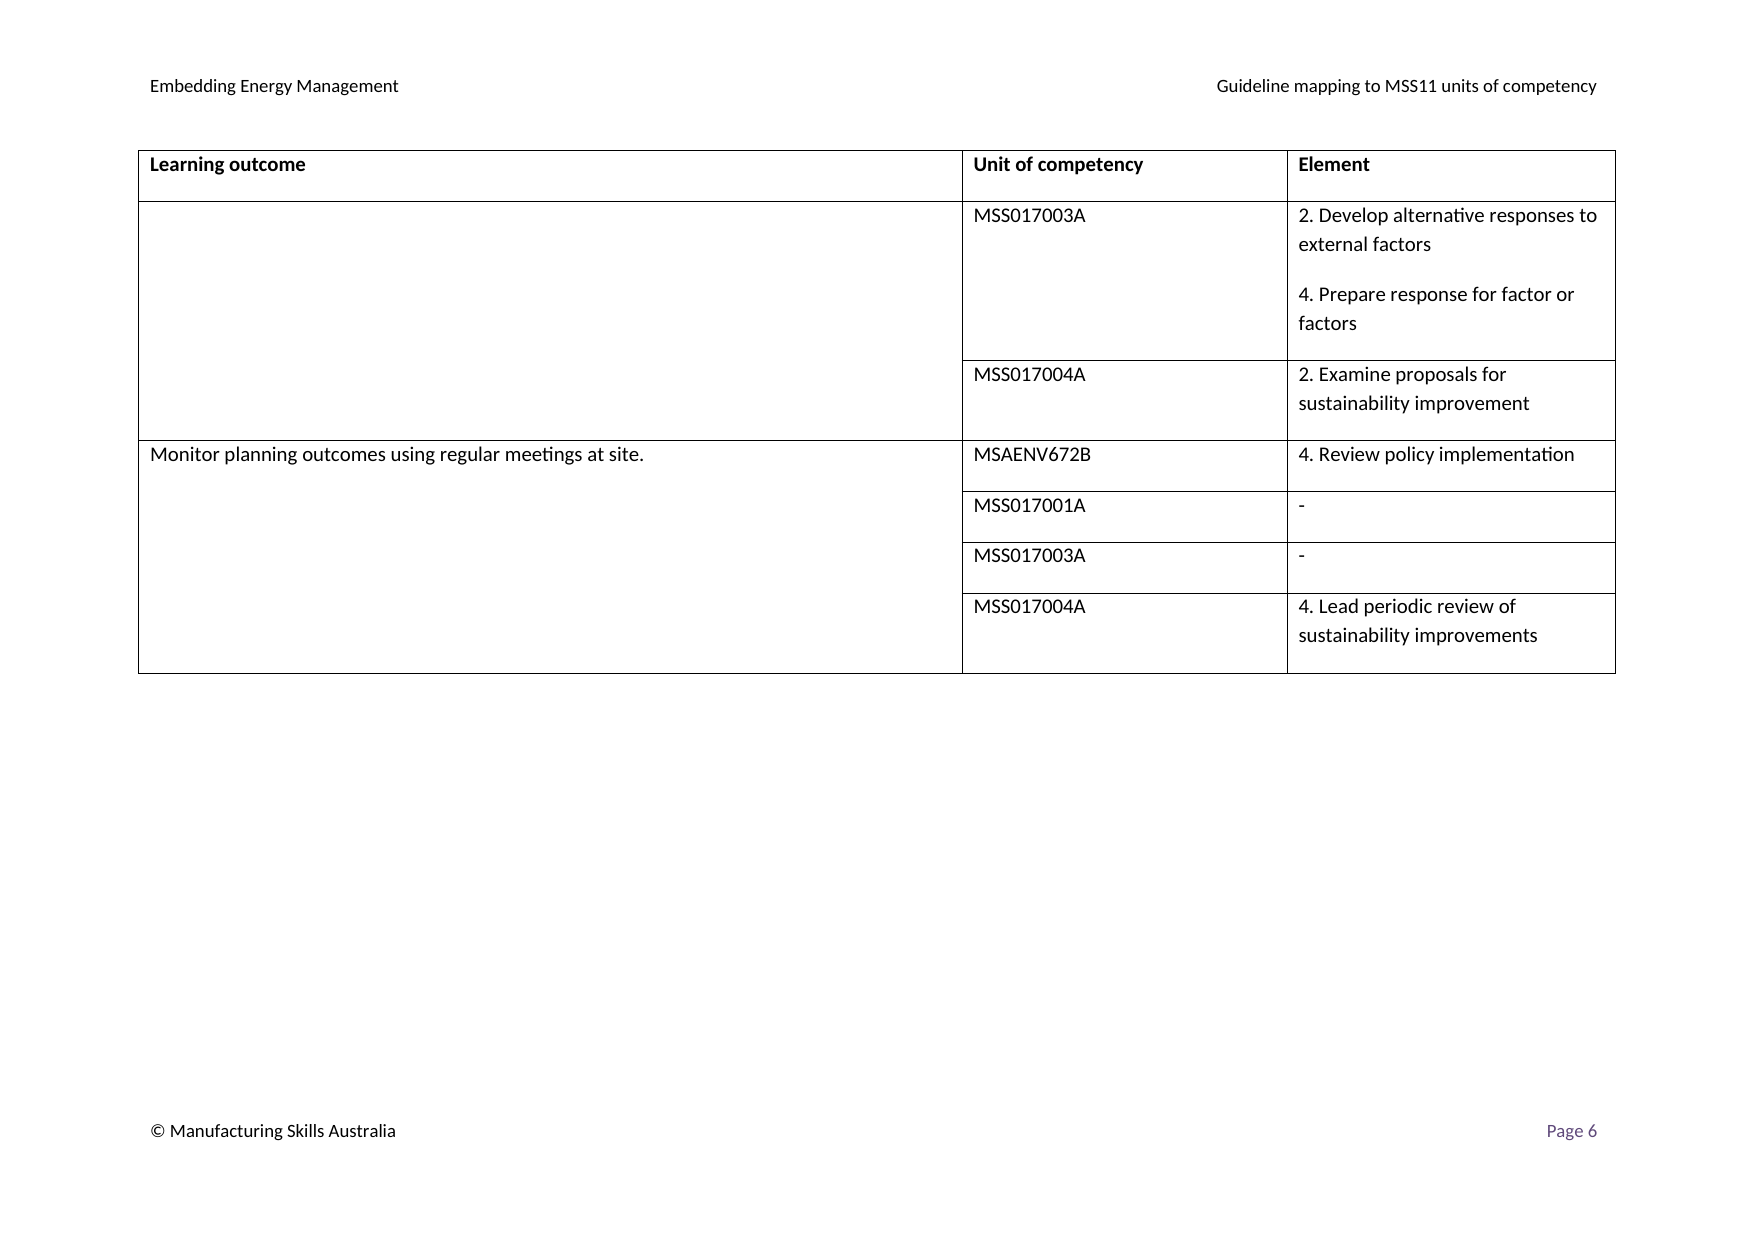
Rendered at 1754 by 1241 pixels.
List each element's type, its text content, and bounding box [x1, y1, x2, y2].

table_cell MSS017003A [963, 543, 1287, 592]
table_header Learning outcome [139, 151, 962, 201]
table_header Element [1288, 151, 1615, 201]
table_cell MSAENV672B [963, 441, 1287, 491]
table_cell - [1288, 492, 1615, 542]
table_cell MSS017004A [963, 594, 1287, 672]
table_header Unit of competency [963, 151, 1287, 201]
table_cell Monitor planning outcomes using regular meetings at site. [139, 441, 962, 672]
table_cell MSS017004A [963, 361, 1287, 440]
table_cell 2. Examine proposals for sustainability improvement [1288, 361, 1615, 440]
table_cell 4. Review policy implementation [1288, 441, 1615, 491]
table_cell MSS017003A [963, 202, 1287, 360]
table_cell 4. Lead periodic review of sustainability improvements [1288, 594, 1615, 672]
table_cell 2. Develop alternative responses to external factors 4. Prepare response for factor or factors [1288, 202, 1615, 360]
table_cell - [1288, 543, 1615, 592]
table_cell MSS017001A [963, 492, 1287, 542]
